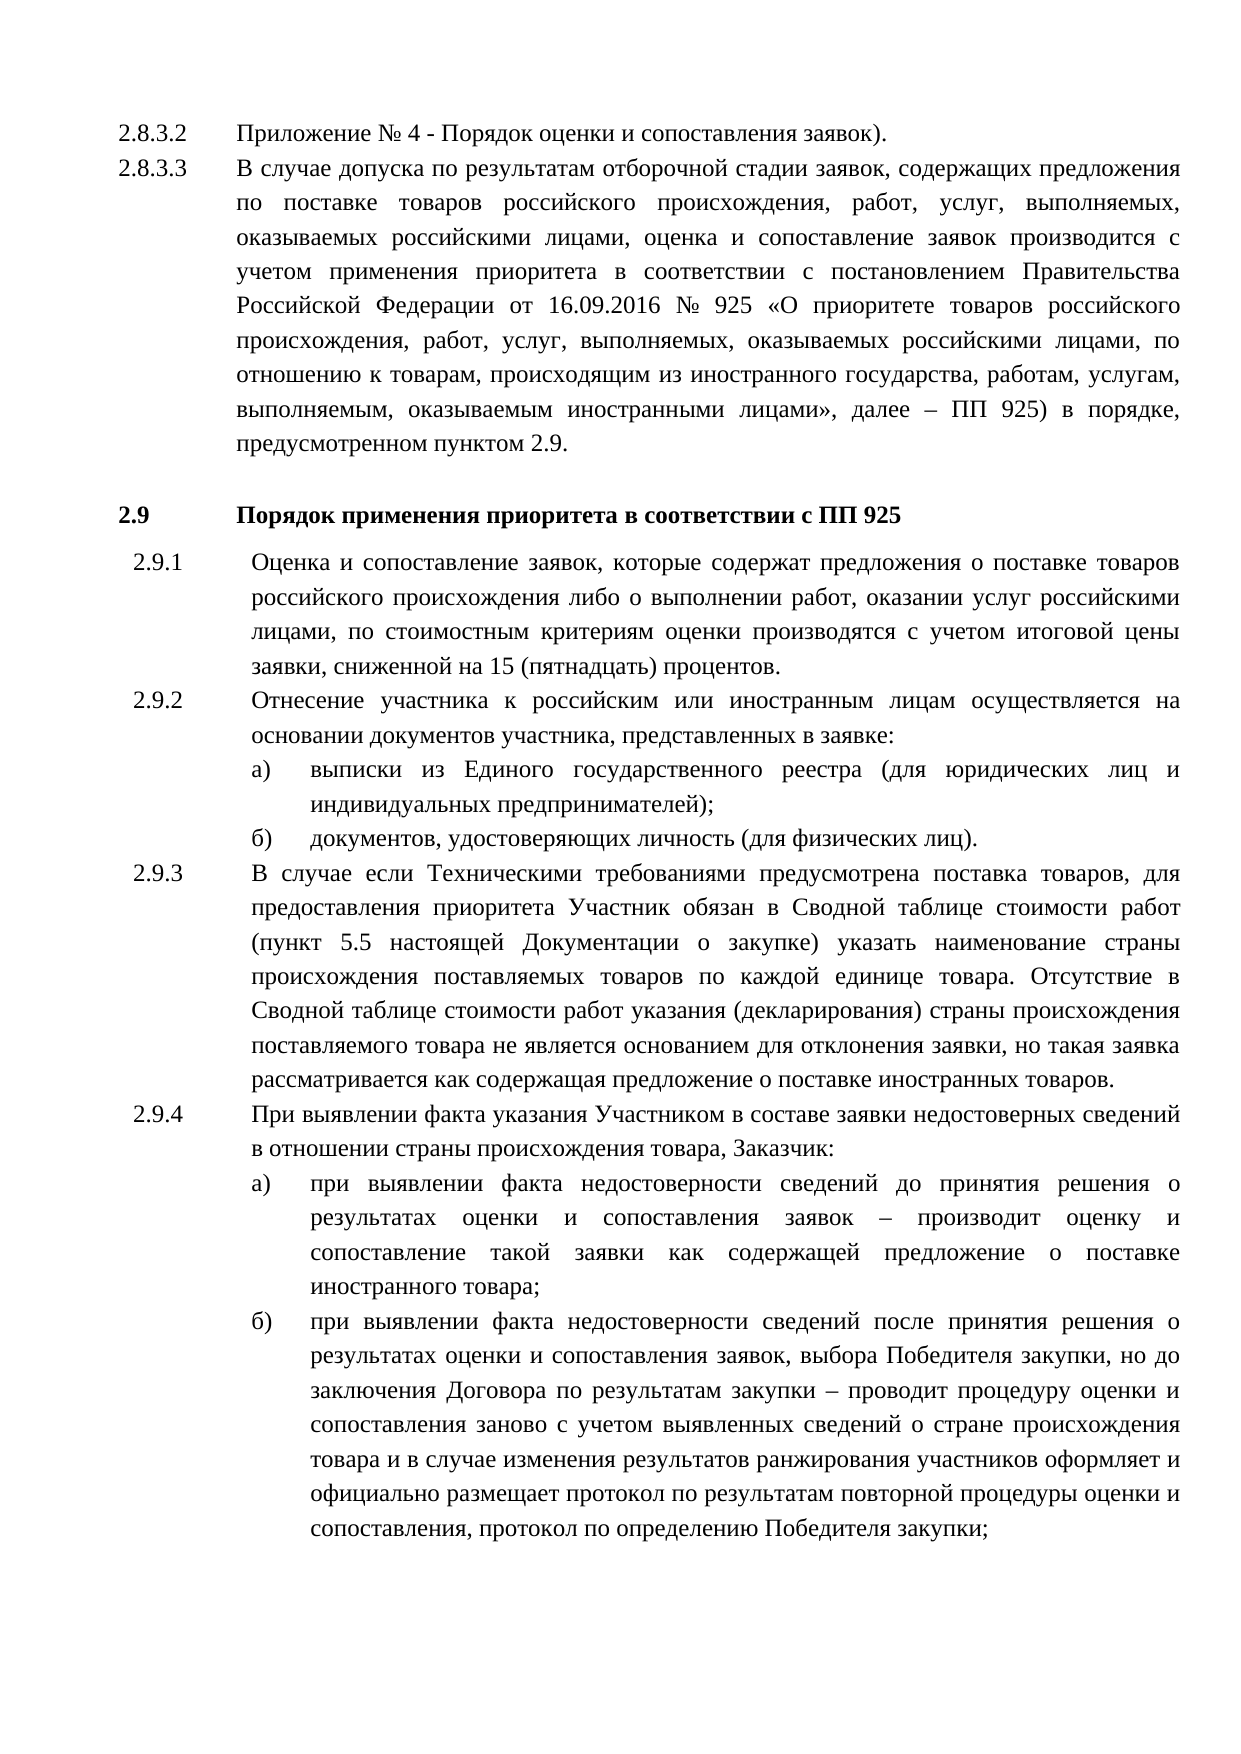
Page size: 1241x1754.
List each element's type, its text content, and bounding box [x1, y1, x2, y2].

subtitle Порядок применения приоритета в соответствии с ПП 925 [118, 500, 1181, 529]
text В случае если Техническими требованиями предусмотрена поставка товаров, для предоставления приоритета Участник обязан в Сводной таблице стоимости работ (пункт 5.5 настоящей Документации о закупке) указать наименование страны происхождения поставляемых товаров по каждой единице товара. Отсутствие в Сводной таблице стоимости работ указания (декларирования) страны происхождения поставляемого товара не является основанием для отклонения заявки, но такая заявка рассматривается как содержащая предложение о поставке иностранных товаров. [133, 858, 1181, 1093]
text при выявлении факта недостоверности сведений после принятия решения о результатах оценки и сопоставления заявок, выбора Победителя закупки, но до заключения Договора по результатам закупки – проводит процедуру оценки и сопоставления заново с учетом выявленных сведений о стране происхождения товара и в случае изменения результатов ранжирования участников оформляет и официально размещает протокол по результатам повторной процедуры оценки и сопоставления, протокол по определению Победителя закупки; [251, 1306, 1181, 1542]
text При выявлении факта указания Участником в составе заявки недостоверных сведений в отношении страны происхождения товара, Заказчик: [133, 1099, 1181, 1162]
text Приложение № 4 - Порядок оценки и сопоставления заявок). [118, 118, 1181, 147]
text выписки из Единого государственного реестра (для юридических лиц и индивидуальных предпринимателей); [251, 754, 1181, 817]
text при выявлении факта недостоверности сведений до принятия решения о результатах оценки и сопоставления заявок – производит оценку и сопоставление такой заявки как содержащей предложение о поставке иностранного товара; [251, 1168, 1181, 1300]
text документов, удостоверяющих личность (для физических лиц). [251, 823, 1181, 852]
text Отнесение участника к российским или иностранным лицам осуществляется на основании документов участника, представленных в заявке: [133, 685, 1181, 748]
text Оценка и сопоставление заявок, которые содержат предложения о поставке товаров российского происхождения либо о выполнении работ, оказании услуг российскими лицами, по стоимостным критериям оценки производятся с учетом итоговой цены заявки, сниженной на 15 (пятнадцать) процентов. [133, 547, 1181, 679]
text В случае допуска по результатам отборочной стадии заявок, содержащих предложения по поставке товаров российского происхождения, работ, услуг, выполняемых, оказываемых российскими лицами, оценка и сопоставление заявок производится с учетом применения приоритета в соответствии с постановлением Правительства Российской Федерации от 16.09.2016 № 925 «О приоритете товаров российского происхождения, работ, услуг, выполняемых, оказываемых российскими лицами, по отношению к товарам, происходящим из иностранного государства, работам, услугам, выполняемым, оказываемым иностранными лицами», далее – ПП 925) в порядке, предусмотренном пунктом 2.9. [118, 153, 1181, 457]
